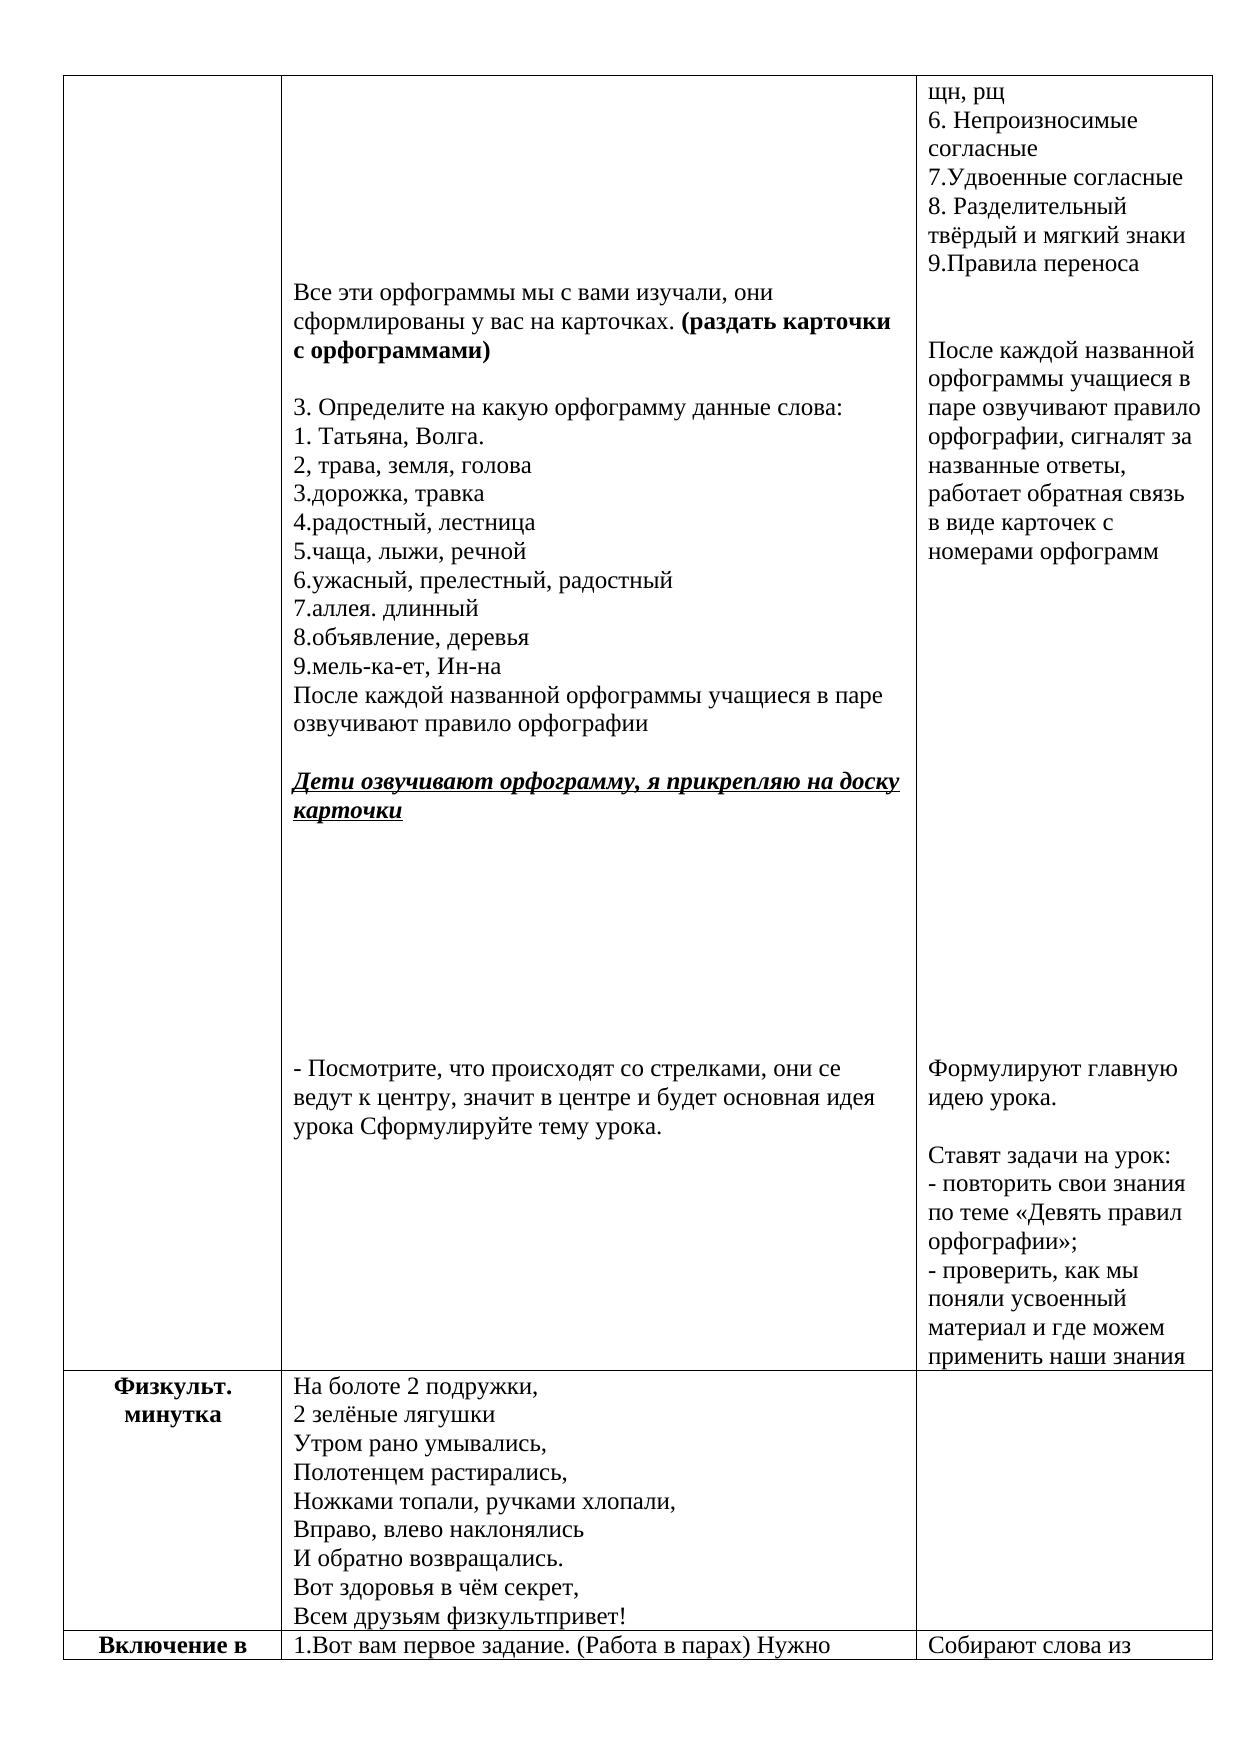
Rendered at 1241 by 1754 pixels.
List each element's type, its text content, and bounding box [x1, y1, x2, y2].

table_cell На болоте 2 подружки, 2 зелёные лягушки Утром рано умывались, Полотенцем растирались, Ножками топали, ручками хлопали, Вправо, влево наклонялись И обратно возвращались. Вот здоровья в чём секрет, Всем друзьям физкультпривет! [282, 1371, 916, 1629]
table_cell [64, 76, 281, 1370]
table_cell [282, 76, 916, 1370]
table_cell Физкульт. минутка [64, 1371, 281, 1629]
table_cell [917, 1371, 1212, 1629]
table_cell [917, 76, 1212, 1370]
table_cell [64, 1631, 281, 1659]
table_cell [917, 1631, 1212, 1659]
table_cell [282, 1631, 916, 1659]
